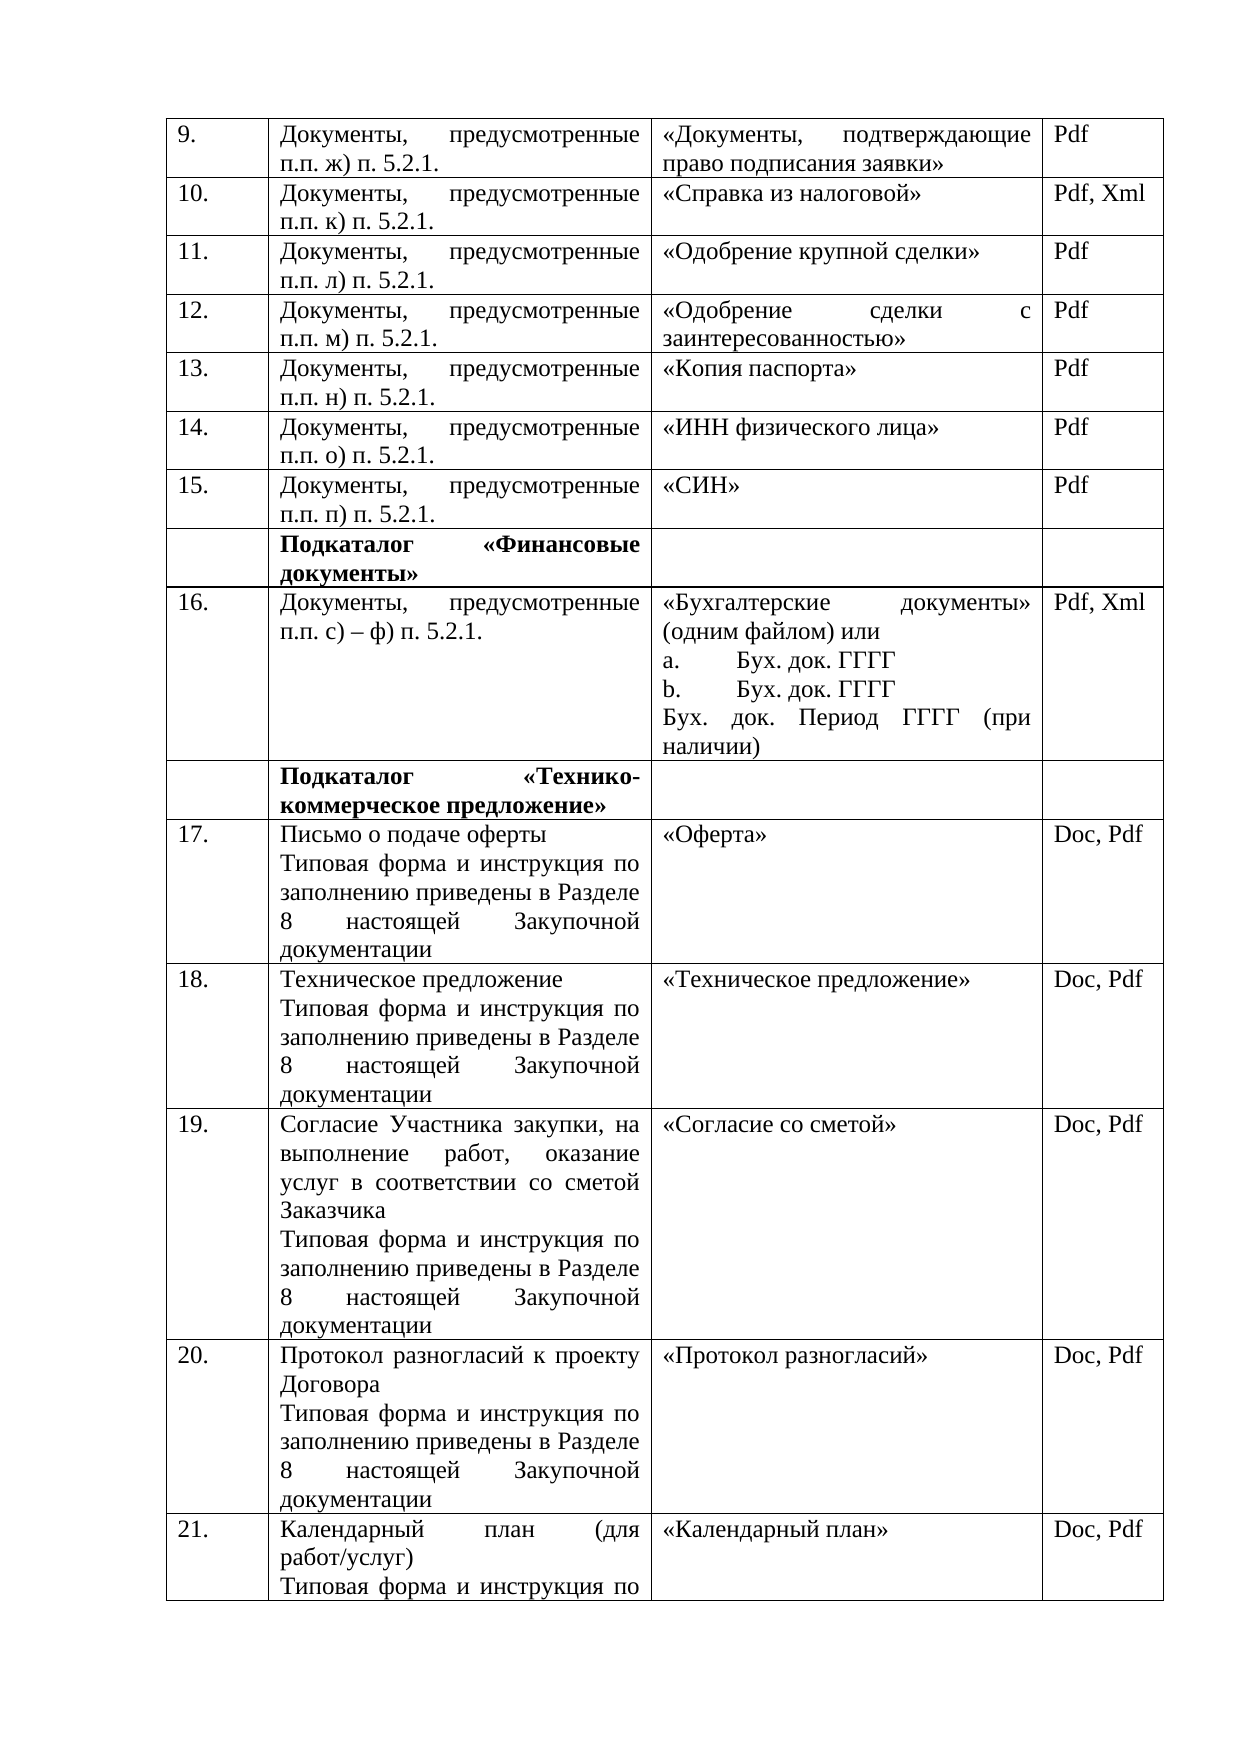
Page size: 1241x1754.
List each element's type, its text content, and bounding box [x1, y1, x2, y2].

table_cell Pdf, Xml [1043, 588, 1163, 760]
table_cell [167, 761, 268, 818]
table_cell Doc, Pdf [1043, 964, 1163, 1108]
table_cell Pdf [1043, 470, 1163, 528]
table_cell Документы, предусмотренные п.п. л) п. 5.2.1. [269, 236, 651, 294]
table_cell Doc, Pdf [1043, 820, 1163, 963]
table_cell Согласие Участника закупки, на выполнение работ, оказание услуг в соответствии со сметой Заказчика Типовая форма и инструкция по заполнению приведены в Разделе 8 настоящей Закупочной документации [269, 1109, 651, 1339]
table_cell [167, 353, 268, 411]
table_cell [167, 236, 268, 294]
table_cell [269, 1514, 651, 1600]
table_cell «Копия паспорта» [652, 353, 1042, 411]
table_cell [1043, 761, 1163, 818]
table_cell Pdf, Xml [1043, 178, 1163, 235]
table_cell [652, 761, 1042, 818]
table_cell Документы, предусмотренные п.п. н) п. 5.2.1. [269, 353, 651, 411]
table_cell Документы, предусмотренные п.п. к) п. 5.2.1. [269, 178, 651, 235]
table_cell «Одобрение крупной сделки» [652, 236, 1042, 294]
table_cell «Документы, подтверждающие право подписания заявки» [652, 119, 1042, 177]
table_cell «Протокол разногласий» [652, 1340, 1042, 1513]
table_cell [167, 178, 268, 235]
table_cell Техническое предложение Типовая форма и инструкция по заполнению приведены в Разделе 8 настоящей Закупочной документации [269, 964, 651, 1108]
table_cell «Оферта» [652, 820, 1042, 963]
table_cell Документы, предусмотренные п.п. п) п. 5.2.1. [269, 470, 651, 528]
table_cell Документы, предусмотренные п.п. м) п. 5.2.1. [269, 295, 651, 352]
table_cell [167, 470, 268, 528]
table_cell Pdf [1043, 295, 1163, 352]
table_cell «Одобрение сделки с заинтересованностью» [652, 295, 1042, 352]
table_cell Протокол разногласий к проекту Договора Типовая форма и инструкция по заполнению приведены в Разделе 8 настоящей Закупочной документации [269, 1340, 651, 1513]
table_cell Письмо о подаче оферты Типовая форма и инструкция по заполнению приведены в Разделе 8 настоящей Закупочной документации [269, 820, 651, 963]
table_cell [167, 820, 268, 963]
table_cell Pdf [1043, 236, 1163, 294]
table_cell Pdf [1043, 353, 1163, 411]
table_cell [167, 1340, 268, 1513]
table_cell Документы, предусмотренные п.п. о) п. 5.2.1. [269, 412, 651, 469]
table_cell «Согласие со сметой» [652, 1109, 1042, 1339]
table_cell [167, 412, 268, 469]
table_cell Документы, предусмотренные п.п. ж) п. 5.2.1. [269, 119, 651, 177]
table_cell Pdf [1043, 119, 1163, 177]
table_cell Подкаталог «Финансовые документы» [269, 529, 651, 586]
table_cell Doc, Pdf [1043, 1340, 1163, 1513]
table_cell [167, 119, 268, 177]
table_cell «Справка из налоговой» [652, 178, 1042, 235]
table_cell [167, 588, 268, 760]
table_cell [167, 964, 268, 1108]
table_cell Документы, предусмотренные п.п. с) – ф) п. 5.2.1. [269, 588, 651, 760]
table_cell Doc, Pdf [1043, 1109, 1163, 1339]
table_cell [652, 529, 1042, 586]
table_cell [167, 295, 268, 352]
table_cell [1043, 529, 1163, 586]
table_cell «СИН» [652, 470, 1042, 528]
table_cell Подкаталог «Технико-коммерческое предложение» [269, 761, 651, 818]
table_cell «Бухгалтерские документы» (одним файлом) или Бух. док. ГГГГ Бух. док. ГГГГ Бух. док. Период ГГГГ (при наличии) [652, 588, 1042, 760]
table_cell [167, 529, 268, 586]
table_cell Doc, Pdf [1043, 1514, 1163, 1600]
table_cell «Техническое предложение» [652, 964, 1042, 1108]
table_cell «Календарный план» [652, 1514, 1042, 1600]
table_cell «ИНН физического лица» [652, 412, 1042, 469]
table_cell Pdf [1043, 412, 1163, 469]
table_cell [167, 1109, 268, 1339]
table_cell [167, 1514, 268, 1600]
